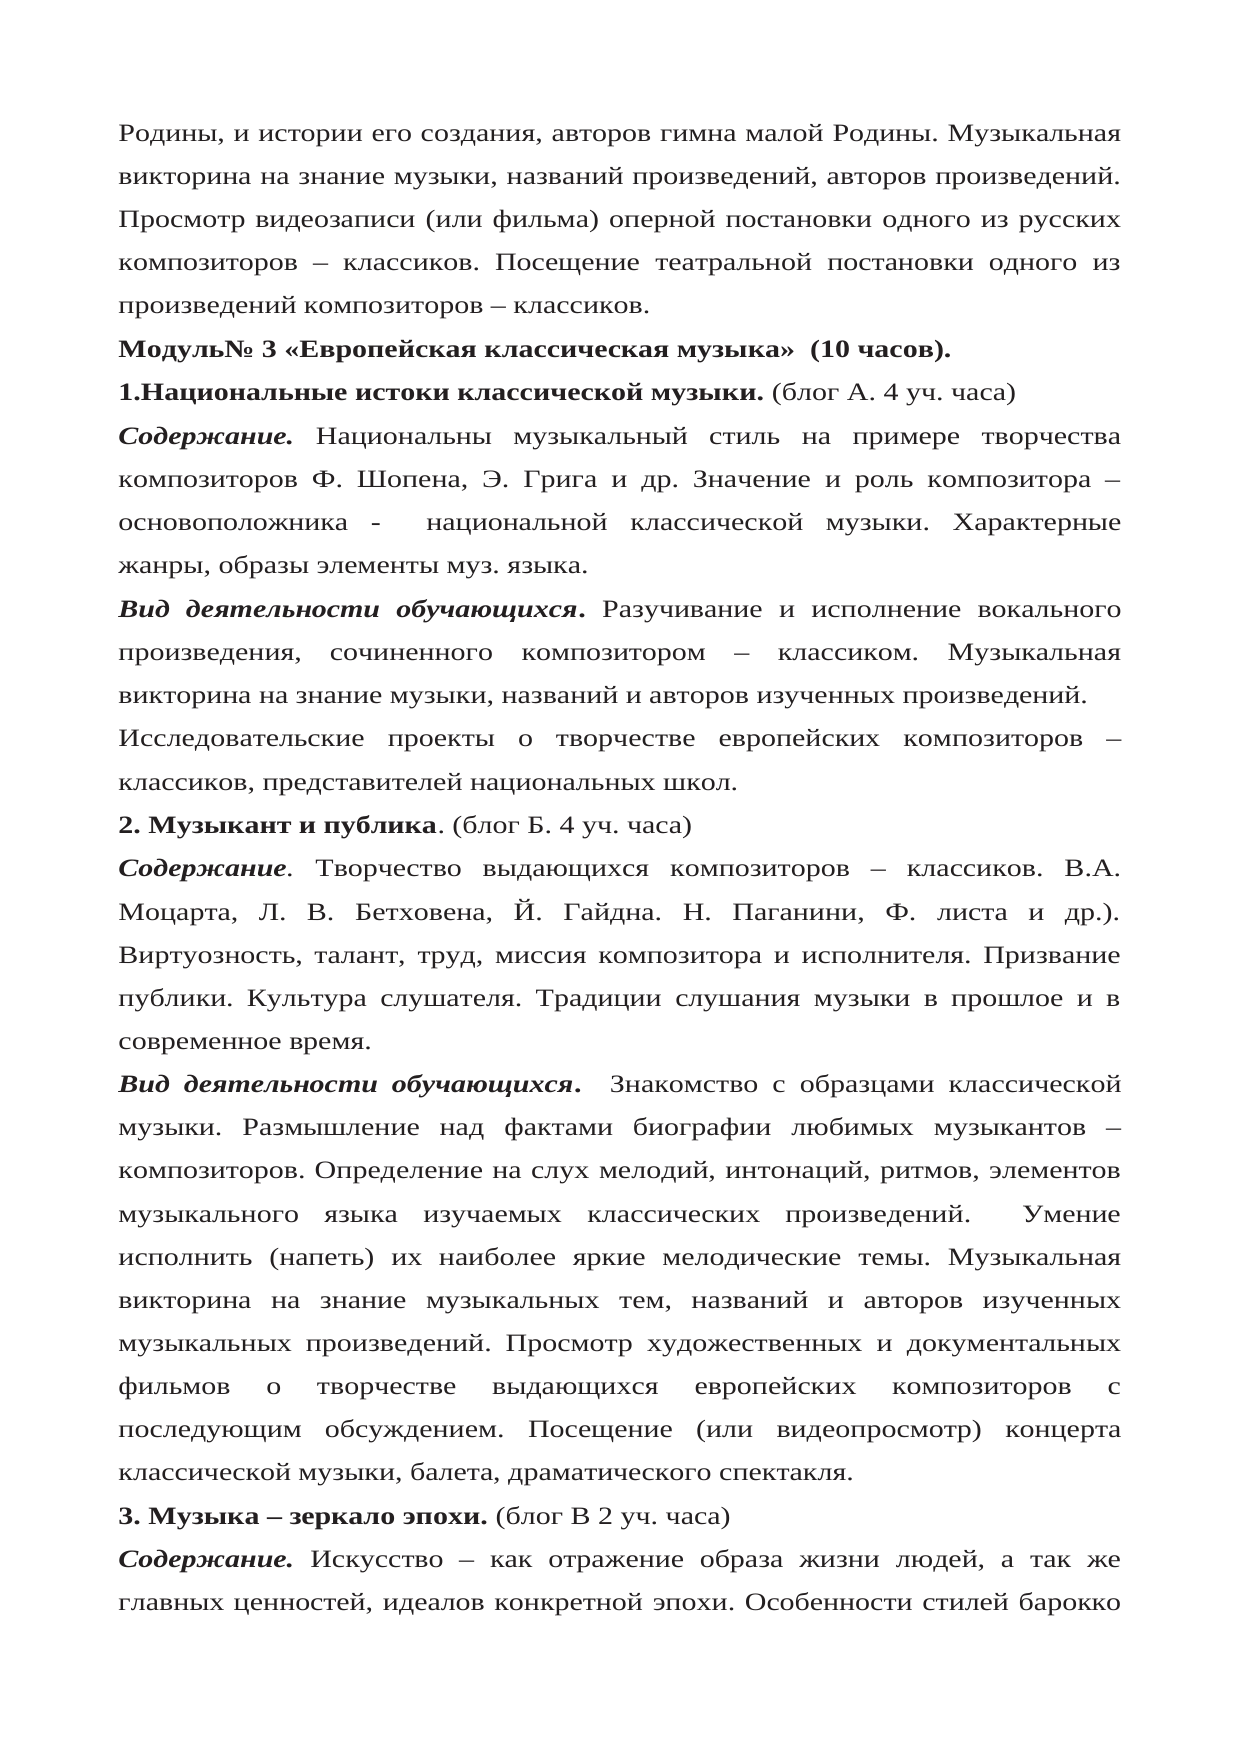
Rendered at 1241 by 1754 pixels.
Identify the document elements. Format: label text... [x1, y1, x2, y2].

text Вид деятельности обучающихся. Знакомство с образцами классической музыки. Размышление над фактами биографии любимых музыкантов – композиторов. Определение на слух мелодий, интонаций, ритмов, элементов музыкального языка изучаемых классических произведений. Умение исполнить (напеть) их наиболее яркие мелодические темы. Музыкальная викторина на знание музыкальных тем, названий и авторов изученных музыкальных произведений. Просмотр художественных и документальных фильмов о творчестве выдающихся европейских композиторов с последующим обсуждением. Посещение (или видеопросмотр) концерта классической музыки, балета, драматического спектакля. [118, 1069, 1122, 1486]
text Вид деятельности обучающихся. Разучивание и исполнение вокального произведения, сочиненного композитором – классиком. Музыкальная викторина на знание музыки, названий и авторов изученных произведений. [118, 594, 1122, 709]
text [118, 1544, 1122, 1616]
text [118, 118, 1122, 319]
text Исследовательские проекты о творчестве европейских композиторов – классиков, представителей национальных школ. [118, 723, 1122, 795]
text Содержание. Национальны музыкальный стиль на примере творчества композиторов Ф. Шопена, Э. Грига и др. Значение и роль композитора – основоположника - национальной классической музыки. Характерные жанры, образы элементы муз. языка. [118, 421, 1122, 579]
text Модуль№ 3 «Европейская классическая музыка» (10 часов). [118, 334, 1122, 363]
text 1.Национальные истоки классической музыки. (блог А. 4 уч. часа) [118, 377, 1122, 406]
text 3. Музыка – зеркало эпохи. (блог В 2 уч. часа) [118, 1501, 1122, 1530]
text Содержание. Творчество выдающихся композиторов – классиков. В.А. Моцарта, Л. В. Бетховена, Й. Гайдна. Н. Паганини, Ф. листа и др.). Виртуозность, талант, труд, миссия композитора и исполнителя. Призвание публики. Культура слушателя. Традиции слушания музыки в прошлое и в современное время. [118, 853, 1122, 1055]
text 2. Музыкант и публика. (блог Б. 4 уч. часа) [118, 810, 1122, 839]
